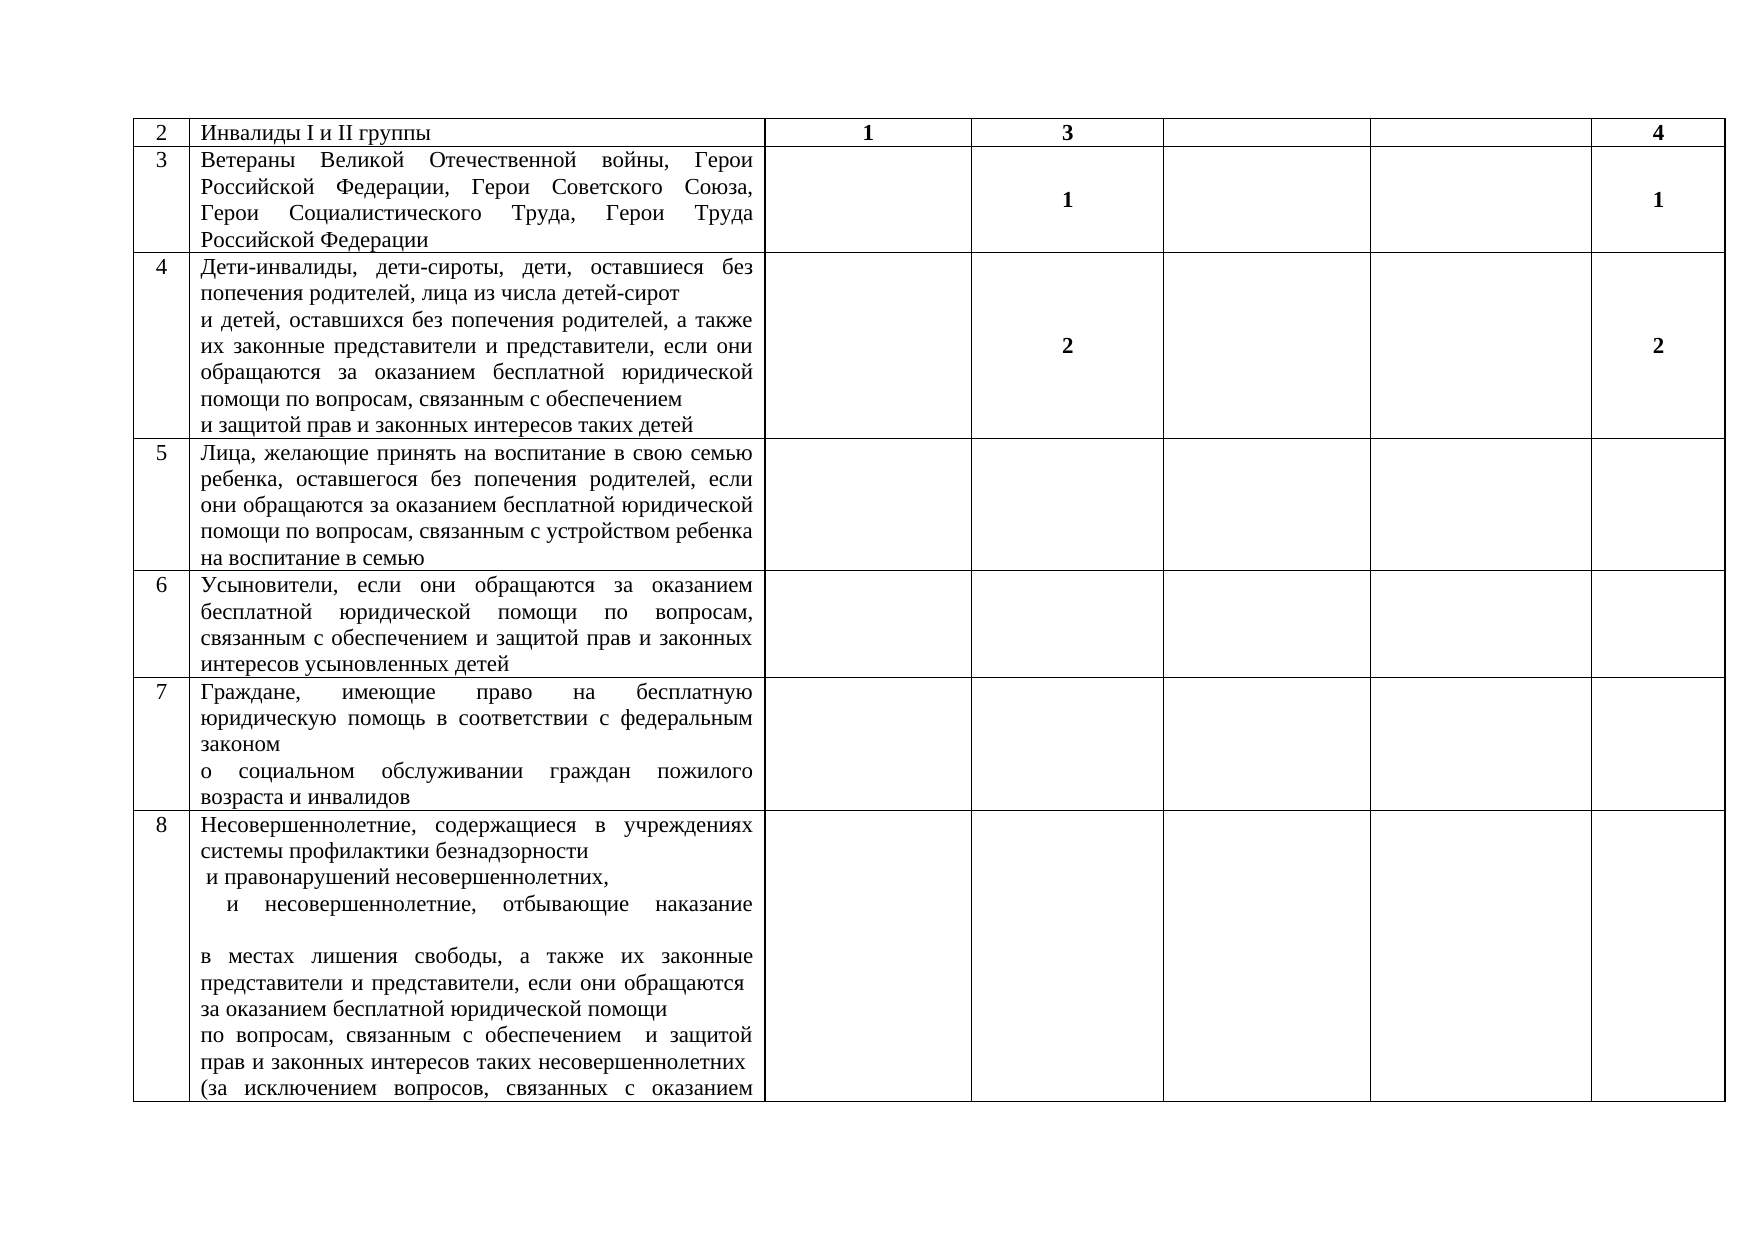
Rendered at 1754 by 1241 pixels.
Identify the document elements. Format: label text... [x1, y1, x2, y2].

table_cell [766, 811, 971, 1101]
table_cell 4 [134, 253, 189, 437]
table_cell [1371, 147, 1591, 252]
table_cell [972, 811, 1163, 1101]
table_cell [1164, 811, 1370, 1101]
table_cell [1164, 571, 1370, 677]
table_cell [1371, 811, 1591, 1101]
table_cell [1592, 678, 1724, 809]
table_cell 2 [134, 119, 189, 146]
table_cell [972, 439, 1163, 570]
table_cell [766, 147, 971, 252]
table_cell [766, 571, 971, 677]
table_cell 1 [1592, 147, 1724, 252]
table_cell 1 [766, 119, 971, 146]
table_cell Лица, желающие принять на воспитание в свою семью ребенка, оставшегося без попечения родителей, если они обращаются за оказанием бесплатной юридической помощи по вопросам, связанным с устройством ребенка на воспитание в семью [190, 439, 764, 570]
table_cell Ветераны Великой Отечественной войны, Герои Российской Федерации, Герои Советского Союза, Герои Социалистического Труда, Герои Труда Российской Федерации [190, 147, 764, 252]
table_cell [1592, 439, 1724, 570]
table_cell Дети-инвалиды, дети-сироты, дети, оставшиеся без попечения родителей, лица из числа детей-сирот и детей, оставшихся без попечения родителей, а также их законные представители и представители, если они обращаются за оказанием бесплатной юридической помощи по вопросам, связанным с обеспечением и защитой прав и законных интересов таких детей [190, 253, 764, 437]
table_cell [1592, 811, 1724, 1101]
table_cell 3 [972, 119, 1163, 146]
table_cell Инвалиды I и II группы [190, 119, 764, 146]
table_cell 5 [134, 439, 189, 570]
table_cell 4 [1592, 119, 1724, 146]
table_cell [1164, 119, 1370, 146]
table_cell [1371, 678, 1591, 809]
table_cell 7 [134, 678, 189, 809]
table_cell [1371, 439, 1591, 570]
table_cell [1164, 147, 1370, 252]
table_cell 6 [134, 571, 189, 677]
table_cell [1371, 571, 1591, 677]
table_cell [1164, 253, 1370, 437]
table_cell [766, 253, 971, 437]
table_cell Усыновители, если они обращаются за оказанием бесплатной юридической помощи по вопросам, связанным с обеспечением и защитой прав и законных интересов усыновленных детей [190, 571, 764, 677]
table_cell [1371, 119, 1591, 146]
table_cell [190, 811, 764, 1101]
table_cell [1592, 571, 1724, 677]
table_cell [972, 678, 1163, 809]
table_cell 1 [972, 147, 1163, 252]
table_cell Граждане, имеющие право на бесплатную юридическую помощь в соответствии с федеральным законом о социальном обслуживании граждан пожилого возраста и инвалидов [190, 678, 764, 809]
table_cell 8 [134, 811, 189, 1101]
table_cell [1371, 253, 1591, 437]
table_cell 2 [972, 253, 1163, 437]
table_cell [1164, 439, 1370, 570]
table_cell 2 [1592, 253, 1724, 437]
table_cell [766, 678, 971, 809]
table_cell [972, 571, 1163, 677]
table_cell [766, 439, 971, 570]
table_cell 3 [134, 147, 189, 252]
table_cell [1164, 678, 1370, 809]
